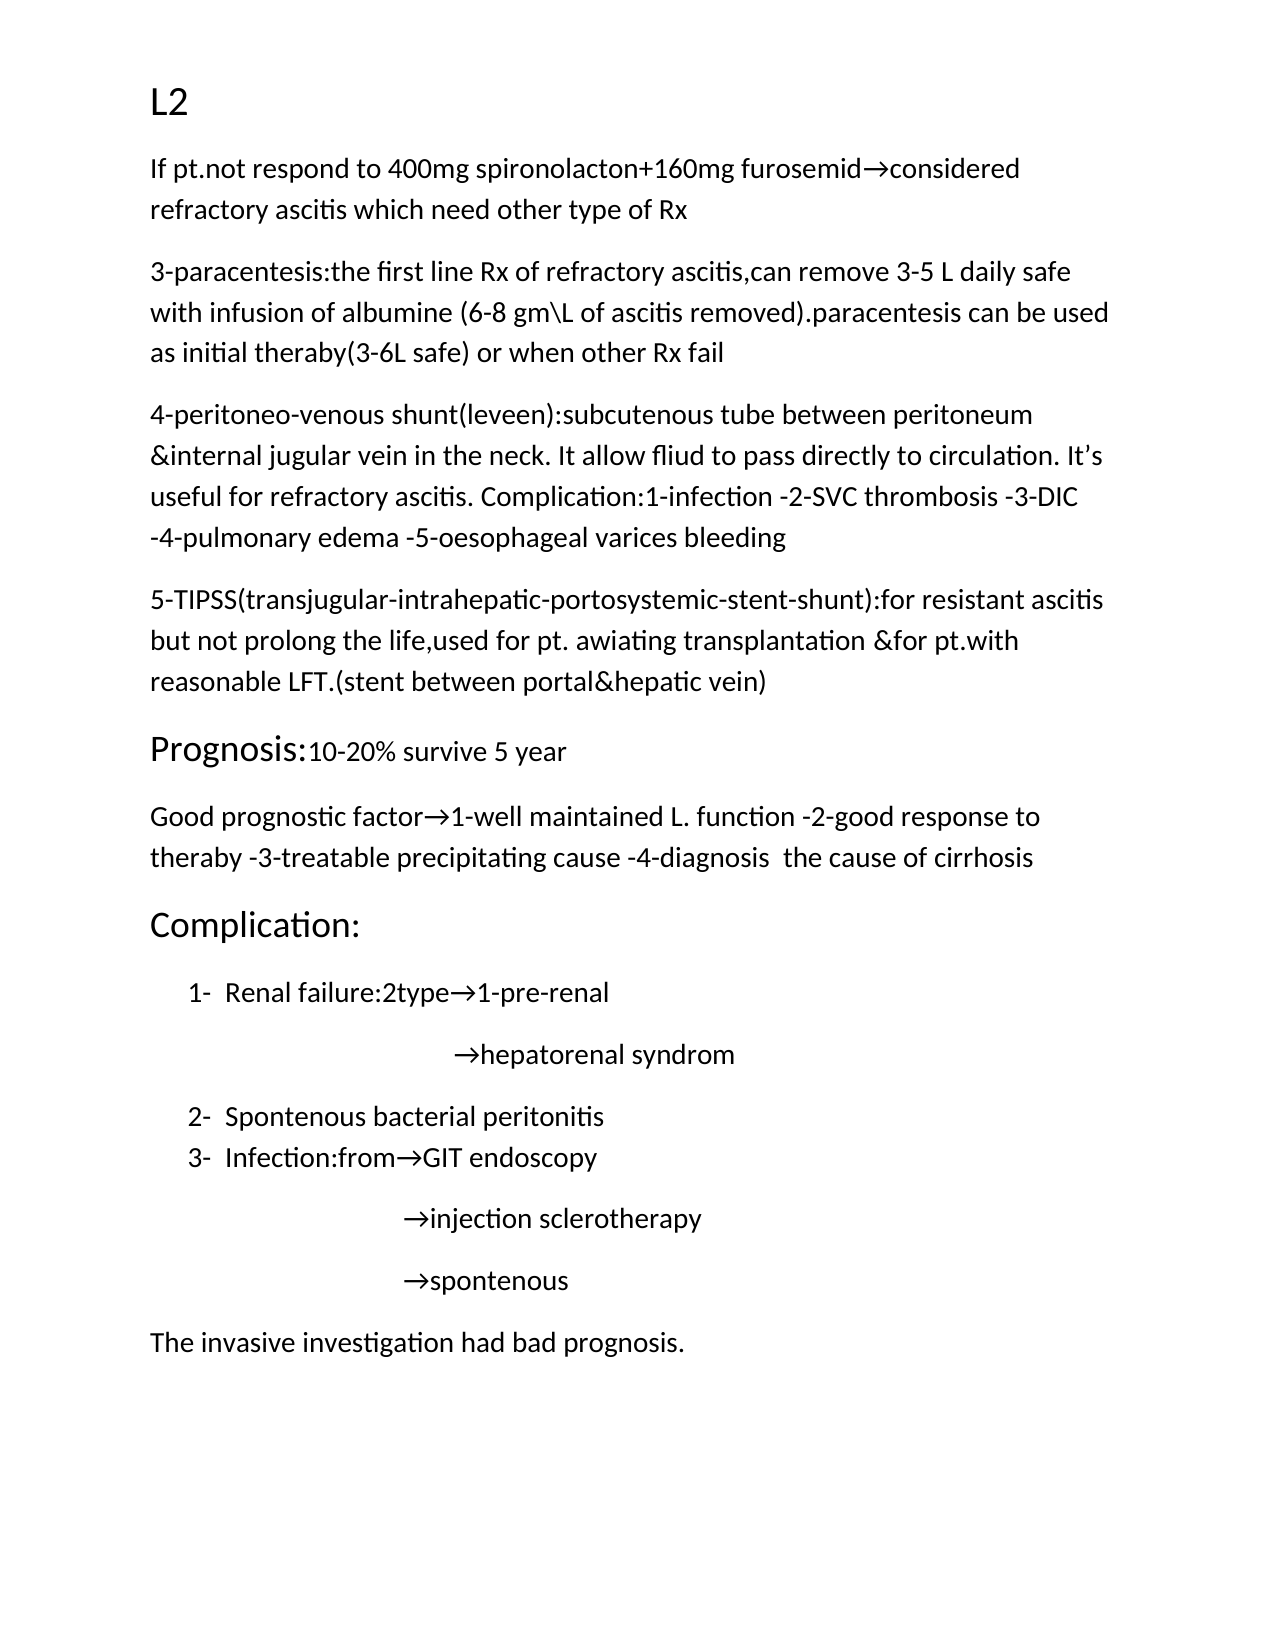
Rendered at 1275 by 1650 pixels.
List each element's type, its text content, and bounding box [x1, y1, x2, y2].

text If pt.not respond to 400mg spironolacton+160mg furosemid→considered refractory ascitis which need other type of Rx [150, 150, 1125, 227]
text →hepatorenal syndrom [150, 1036, 1125, 1072]
text The invasive investigation had bad prognosis. [150, 1324, 1125, 1360]
text →injection sclerotherapy [150, 1201, 1125, 1236]
text Complication: [150, 901, 1125, 947]
text Good prognostic factor→1-well maintained L. function -2-good response to theraby -3-treatable precipitating cause -4-diagnosis the cause of cirrhosis [150, 798, 1125, 875]
text Prognosis:10-20% survive 5 year [150, 724, 1125, 770]
list Infection:from→GIT endoscopy [187, 1139, 1125, 1174]
text 5-TIPSS(transjugular-intrahepatic-portosystemic-stent-shunt):for resistant ascitis but not prolong the life,used for pt. awiating transplantation &for pt.with reasonable LFT.(stent between portal&hepatic vein) [150, 581, 1125, 698]
list Spontenous bacterial peritonitis [187, 1098, 1125, 1133]
text 4-peritoneo-venous shunt(leveen):subcutenous tube between peritoneum &internal jugular vein in the neck. It allow fliud to pass directly to circulation. It’s useful for refractory ascitis. Complication:1-infection -2-SVC thrombosis -3-DIC -4-pulmonary edema -5-oesophageal varices bleeding [150, 396, 1125, 555]
text →spontenous [150, 1262, 1125, 1298]
list Renal failure:2type→1-pre-renal [187, 974, 1125, 1010]
text 3-paracentesis:the first line Rx of refractory ascitis,can remove 3-5 L daily safe with infusion of albumine (6-8 gm\L of ascitis removed).paracentesis can be used as initial theraby(3-6L safe) or when other Rx fail [150, 253, 1125, 370]
